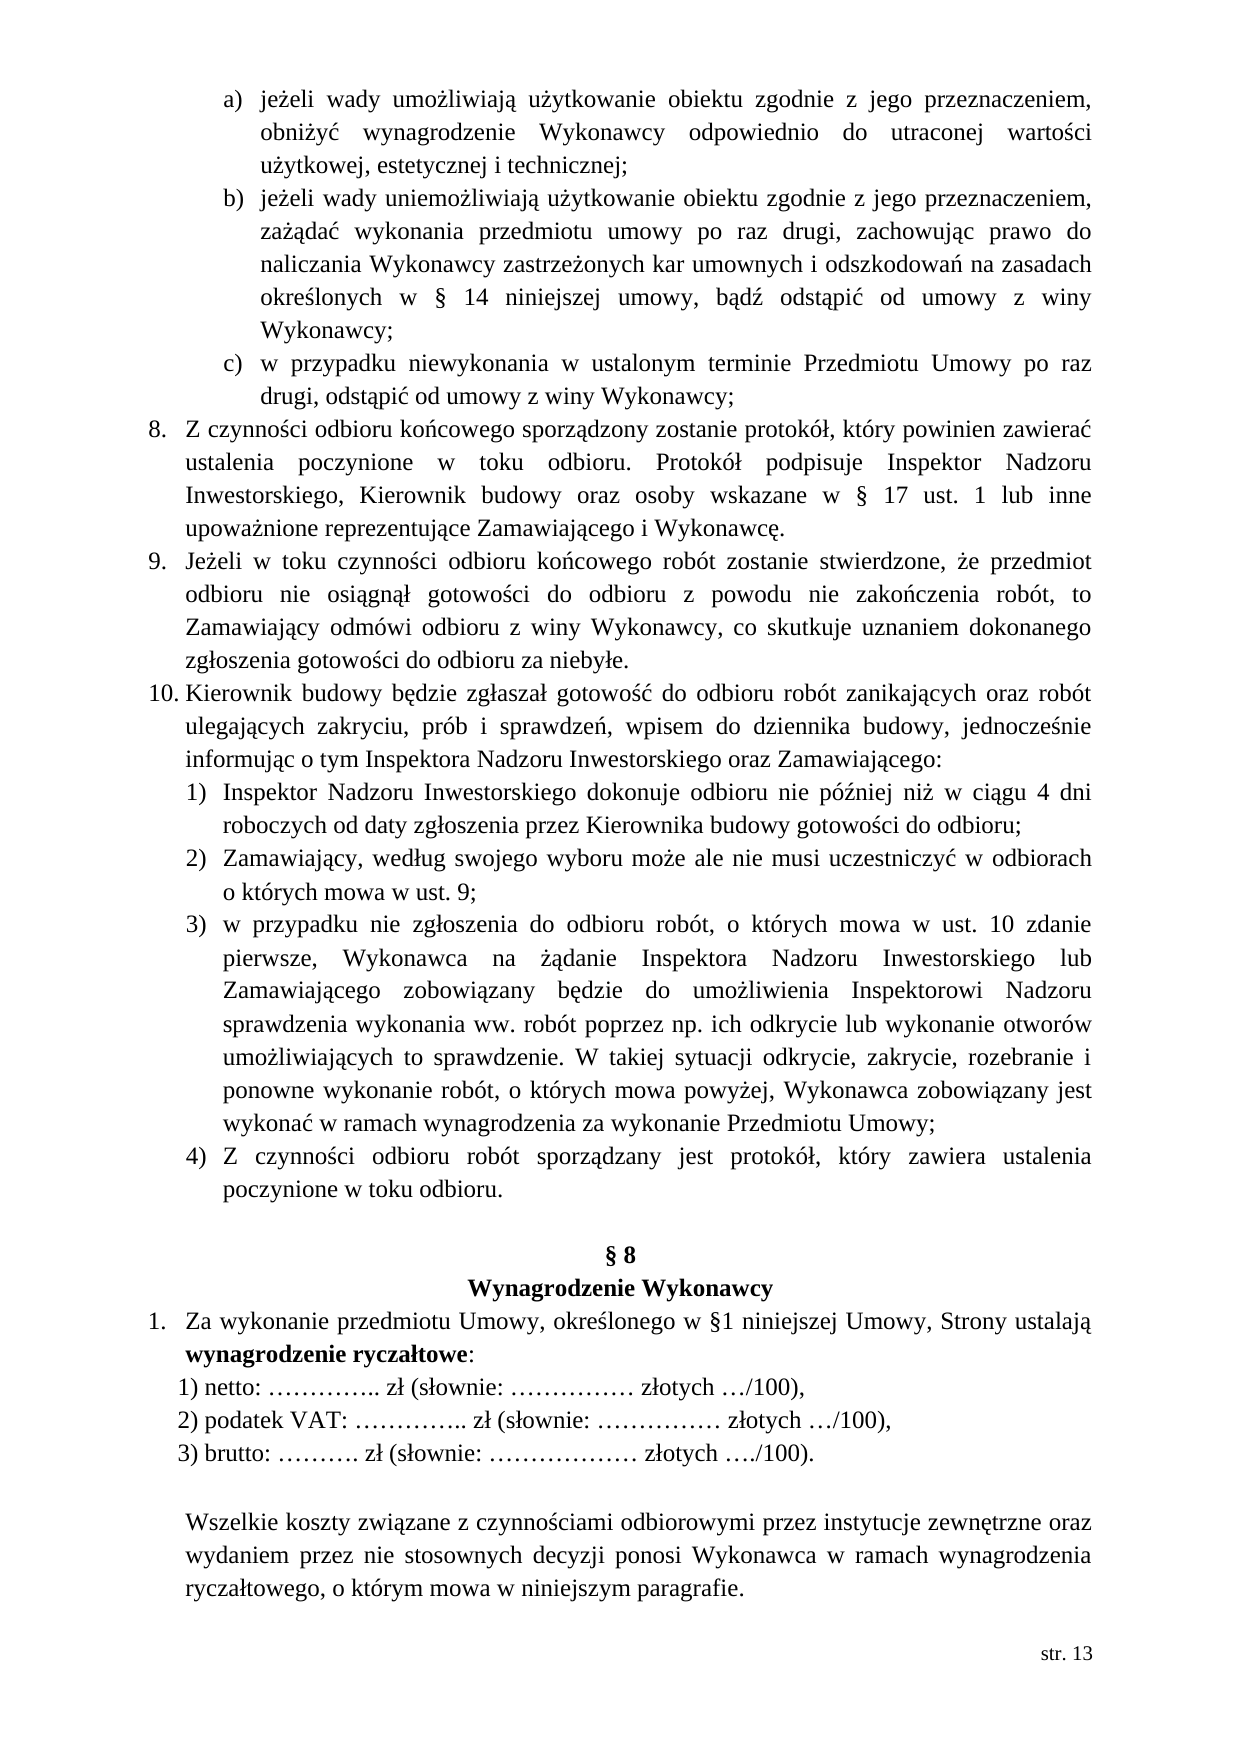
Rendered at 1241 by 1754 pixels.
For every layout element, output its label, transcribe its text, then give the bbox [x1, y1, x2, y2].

list Zamawiający, według swojego wyboru może ale nie musi uczestniczyć w odbiorach o których mowa w ust. 9; [186, 843, 1092, 905]
list jeżeli wady uniemożliwiają użytkowanie obiektu zgodnie z jego przeznaczeniem, zażądać wykonania przedmiotu umowy po raz drugi, zachowując prawo do naliczania Wykonawcy zastrzeżonych kar umownych i odszkodowań na zasadach określonych w § 14 niniejszej umowy, bądź odstąpić od umowy z winy Wykonawcy; [223, 183, 1092, 344]
text § 8 [148, 1240, 1092, 1268]
list 1) netto: ………….. zł (słownie: …………… złotych …/100), [177, 1372, 1092, 1401]
list Z czynności odbioru końcowego sporządzony zostanie protokół, który powinien zawierać ustalenia poczynione w toku odbioru. Protokół podpisuje Inspektor Nadzoru Inwestorskiego, Kierownik budowy oraz osoby wskazane w § 17 ust. 1 lub inne upoważnione reprezentujące Zamawiającego i Wykonawcę. [148, 414, 1092, 542]
list Za wykonanie przedmiotu Umowy, określonego w §1 niniejszej Umowy, Strony ustalają wynagrodzenie ryczałtowe: [148, 1306, 1092, 1368]
list w przypadku niewykonania w ustalonym terminie Przedmiotu Umowy po raz drugi, odstąpić od umowy z winy Wykonawcy; [223, 348, 1092, 410]
list Kierownik budowy będzie zgłaszał gotowość do odbioru robót zanikających oraz robót ulegających zakryciu, prób i sprawdzeń, wpisem do dziennika budowy, jednocześnie informując o tym Inspektora Nadzoru Inwestorskiego oraz Zamawiającego: [148, 678, 1092, 773]
text Wszelkie koszty związane z czynnościami odbiorowymi przez instytucje zewnętrzne oraz wydaniem przez nie stosownych decyzji ponosi Wykonawca w ramach wynagrodzenia ryczałtowego, o którym mowa w niniejszym paragrafie. [185, 1507, 1092, 1602]
list Z czynności odbioru robót sporządzany jest protokół, który zawiera ustalenia poczynione w toku odbioru. [186, 1141, 1092, 1202]
list w przypadku nie zgłoszenia do odbioru robót, o których mowa w ust. 10 zdanie pierwsze, Wykonawca na żądanie Inspektora Nadzoru Inwestorskiego lub Zamawiającego zobowiązany będzie do umożliwienia Inspektorowi Nadzoru sprawdzenia wykonania ww. robót poprzez np. ich odkrycie lub wykonanie otworów umożliwiających to sprawdzenie. W takiej sytuacji odkrycie, zakrycie, rozebranie i ponowne wykonanie robót, o których mowa powyżej, Wykonawca zobowiązany jest wykonać w ramach wynagrodzenia za wykonanie Przedmiotu Umowy; [186, 909, 1092, 1136]
list 3) brutto: ………. zł (słownie: ……………… złotych …./100). [177, 1438, 1092, 1467]
list Jeżeli w toku czynności odbioru końcowego robót zostanie stwierdzone, że przedmiot odbioru nie osiągnął gotowości do odbioru z powodu nie zakończenia robót, to Zamawiający odmówi odbioru z winy Wykonawcy, co skutkuje uznaniem dokonanego zgłoszenia gotowości do odbioru za niebyłe. [148, 546, 1092, 674]
text Wynagrodzenie Wykonawcy [148, 1273, 1092, 1302]
list jeżeli wady umożliwiają użytkowanie obiektu zgodnie z jego przeznaczeniem, obniżyć wynagrodzenie Wykonawcy odpowiednio do utraconej wartości użytkowej, estetycznej i technicznej; [223, 84, 1092, 179]
list Inspektor Nadzoru Inwestorskiego dokonuje odbioru nie później niż w ciągu 4 dni roboczych od daty zgłoszenia przez Kierownika budowy gotowości do odbioru; [186, 777, 1092, 839]
list 2) podatek VAT: ………….. zł (słownie: …………… złotych …/100), [177, 1405, 1092, 1434]
